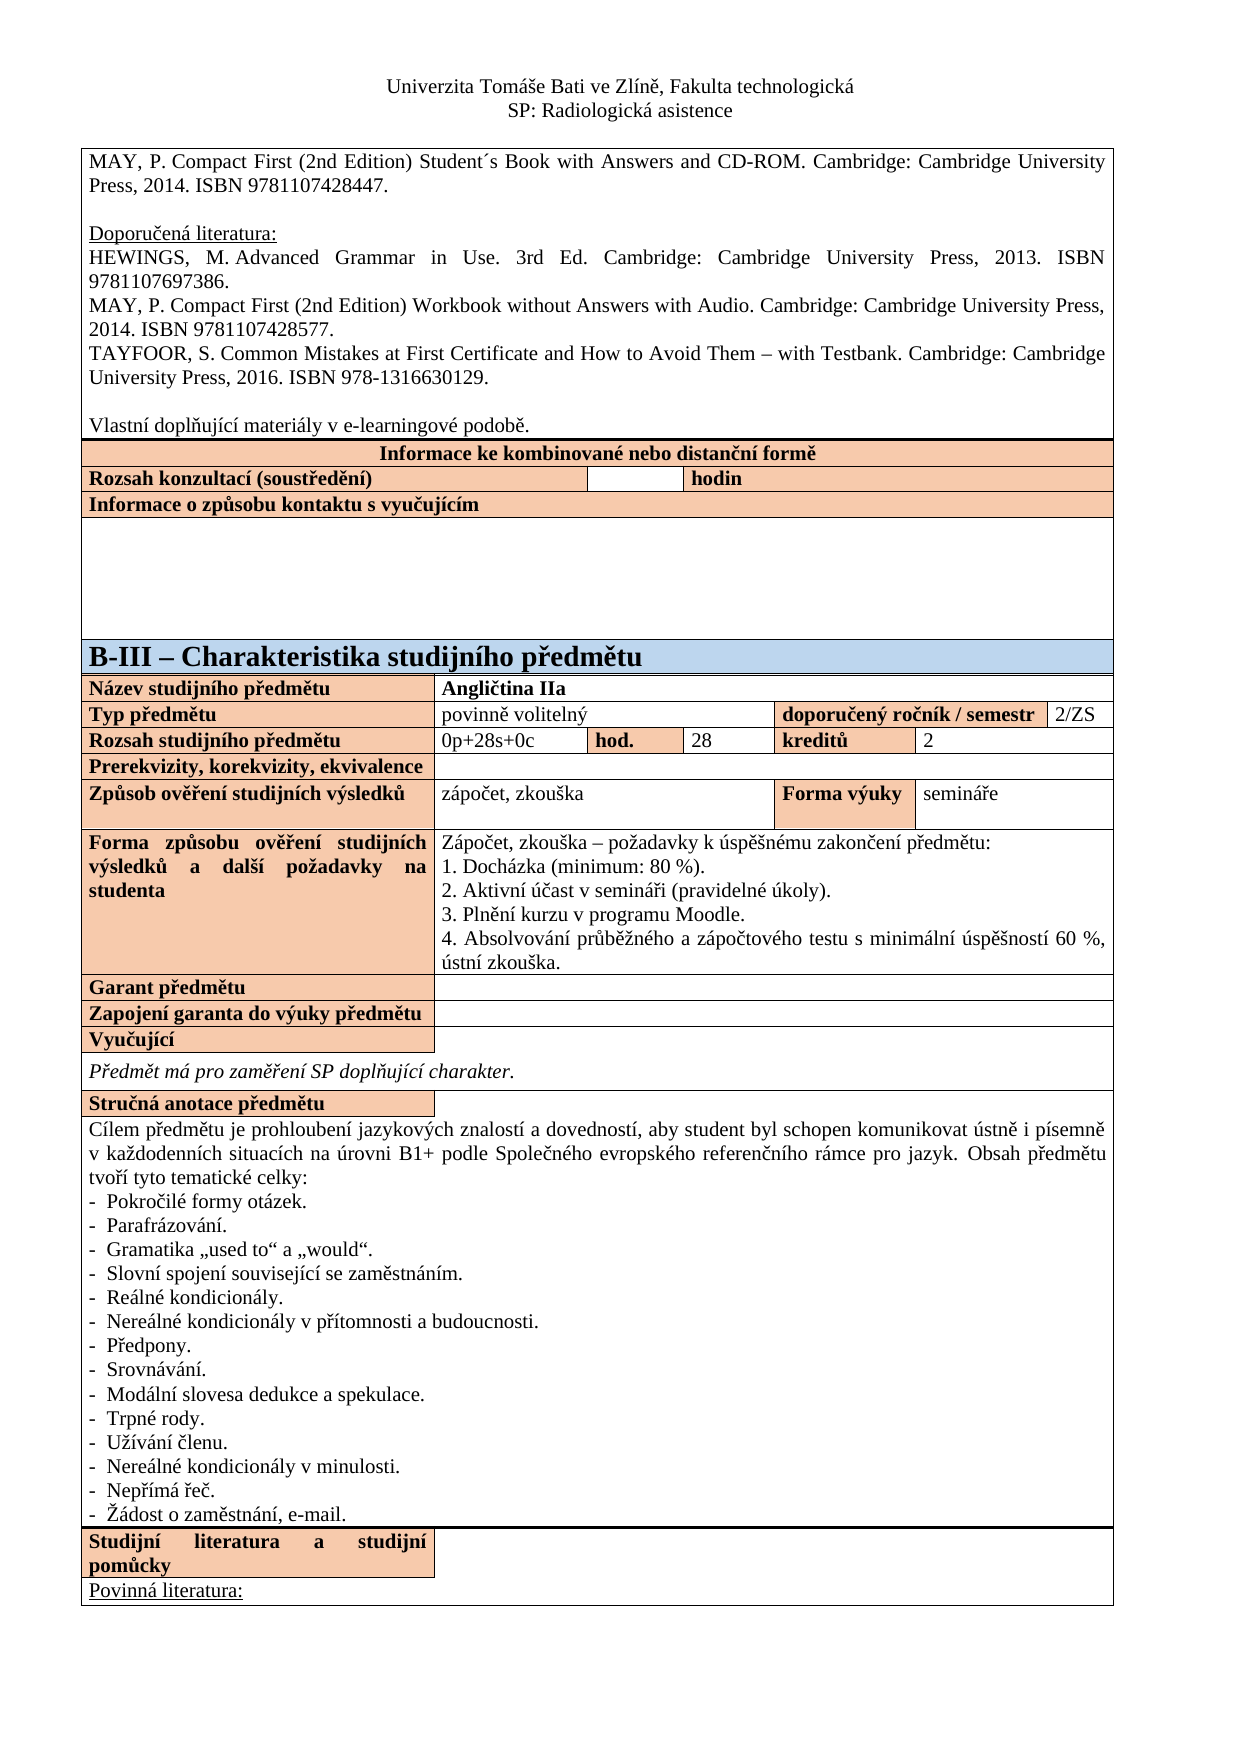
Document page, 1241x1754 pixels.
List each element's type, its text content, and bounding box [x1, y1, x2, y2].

table_cell Forma výuky [775, 780, 915, 828]
table_cell [435, 754, 1113, 779]
table_cell Název studijního předmětu [82, 676, 434, 701]
table_cell Informace ke kombinované nebo distanční formě [82, 441, 1113, 466]
table_cell Rozsah konzultací (soustředění) [82, 467, 587, 491]
table_cell Vyučující [82, 1027, 434, 1052]
table_cell Zapojení garanta do výuky předmětu [82, 1001, 434, 1026]
table_cell Zápočet, zkouška – požadavky k úspěšnému zakončení předmětu: 1. Docházka (minimum: 80 %). 2. Aktivní účast v semináři (pravidelné úkoly). 3. Plnění kurzu v programu Moodle. 4. Absolvování průběžného a zápočtového testu s minimální úspěšností 60 %, ústní zkouška. [561, 830, 1113, 974]
table_cell 2 [916, 728, 1113, 753]
table_cell Garant předmětu [82, 975, 434, 1000]
table_cell [435, 975, 1113, 1000]
table_cell hod. [588, 728, 683, 753]
table_cell doporučený ročník / semestr [775, 702, 1047, 727]
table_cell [82, 1577, 1113, 1605]
table_cell Rozsah studijního předmětu [82, 728, 434, 753]
table_cell [435, 1027, 1113, 1052]
table_cell [82, 518, 1113, 638]
table_cell hodin [684, 467, 1113, 491]
table_cell [588, 467, 683, 491]
table_cell zápočet, zkouška [435, 780, 774, 828]
table_cell Angličtina IIa [435, 676, 1113, 701]
table_cell Způsob ověření studijních výsledků [82, 780, 434, 828]
table_cell Předmět má pro zaměření SP doplňující charakter. [82, 1052, 1113, 1090]
table_cell Cílem předmětu je prohloubení jazykových znalostí a dovedností, aby student byl schopen komunikovat ústně i písemně v každodenních situacích na úrovni B1+ podle Společného evropského referenčního rámce pro jazyk. Obsah předmětu tvoří tyto tematické celky: Pokročilé formy otázek. Parafrázování. Gramatika „used to“ a „would“. Slovní spojení související se zaměstnáním. Reálné kondicionály. Nereálné kondicionály v přítomnosti a budoucnosti. Předpony. Srovnávání. Modální slovesa dedukce a spekulace. Trpné rody. Užívání členu. Nereálné kondicionály v minulosti. Nepřímá řeč. Žádost o zaměstnání, e-mail. [82, 1116, 1113, 1526]
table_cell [82, 149, 1113, 437]
table_cell Prerekvizity, korekvizity, ekvivalence [82, 754, 434, 779]
table_cell [435, 1001, 1113, 1026]
table_cell semináře [916, 780, 1113, 828]
table_cell [435, 1529, 1113, 1577]
table_cell povinně volitelný [435, 702, 774, 727]
table_cell 2/ZS [1048, 702, 1113, 727]
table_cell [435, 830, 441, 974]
table_cell Forma způsobu ověření studijních výsledků a další požadavky na studenta [82, 830, 434, 974]
table_cell kreditů [775, 728, 915, 753]
table_cell 28 [684, 728, 774, 753]
table_cell Stručná anotace předmětu [82, 1091, 434, 1116]
table_cell Informace o způsobu kontaktu s vyučujícím [82, 492, 1113, 517]
table_cell Studijní literatura a studijní pomůcky [82, 1529, 434, 1577]
table_cell [435, 1091, 1113, 1116]
table_cell Typ předmětu [82, 702, 434, 727]
table_cell B-III – Charakteristika studijního předmětu [82, 640, 1113, 673]
table_cell 0p+28s+0c [435, 728, 587, 753]
